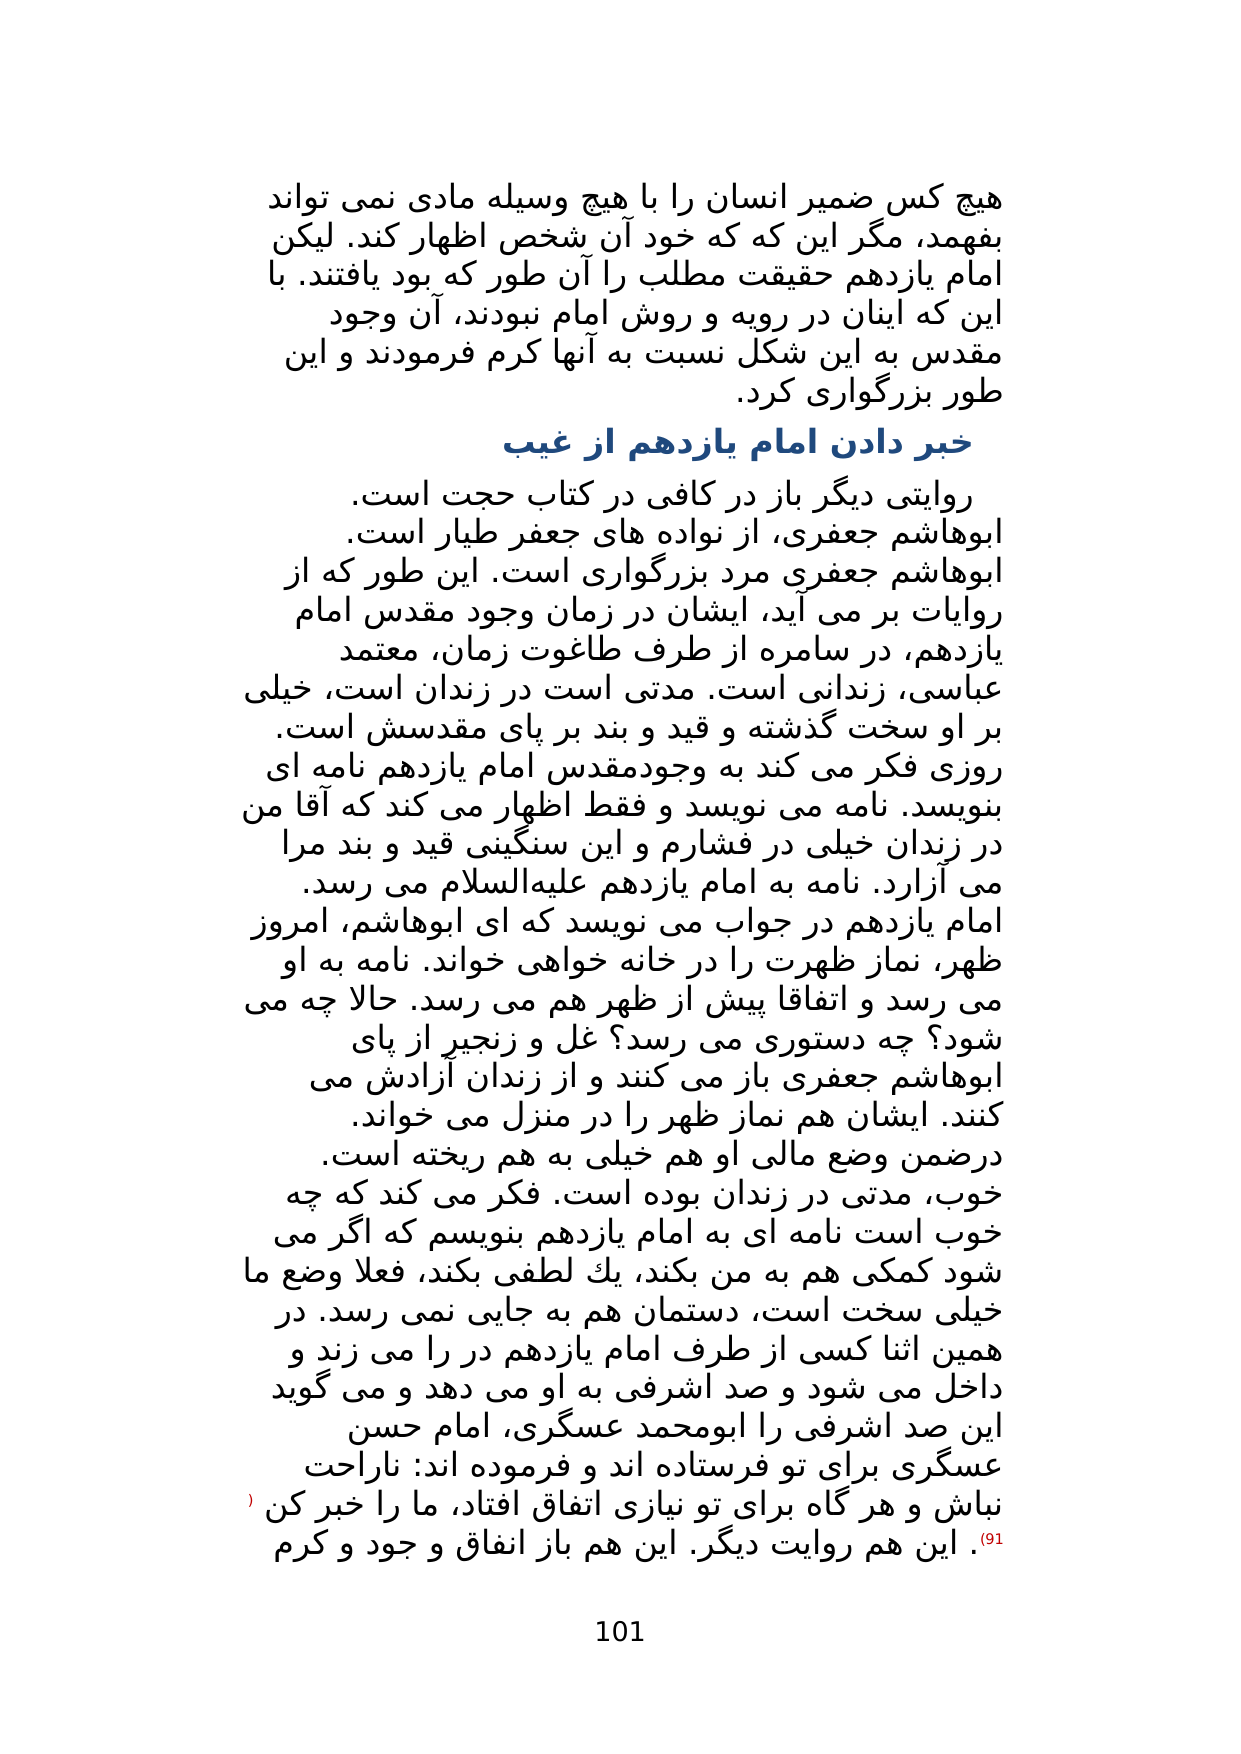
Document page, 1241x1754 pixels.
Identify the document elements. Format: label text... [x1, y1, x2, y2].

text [236, 474, 1004, 1562]
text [236, 177, 1004, 410]
subtitle خبر دادن امام يازدهم از غيب [236, 423, 1004, 462]
